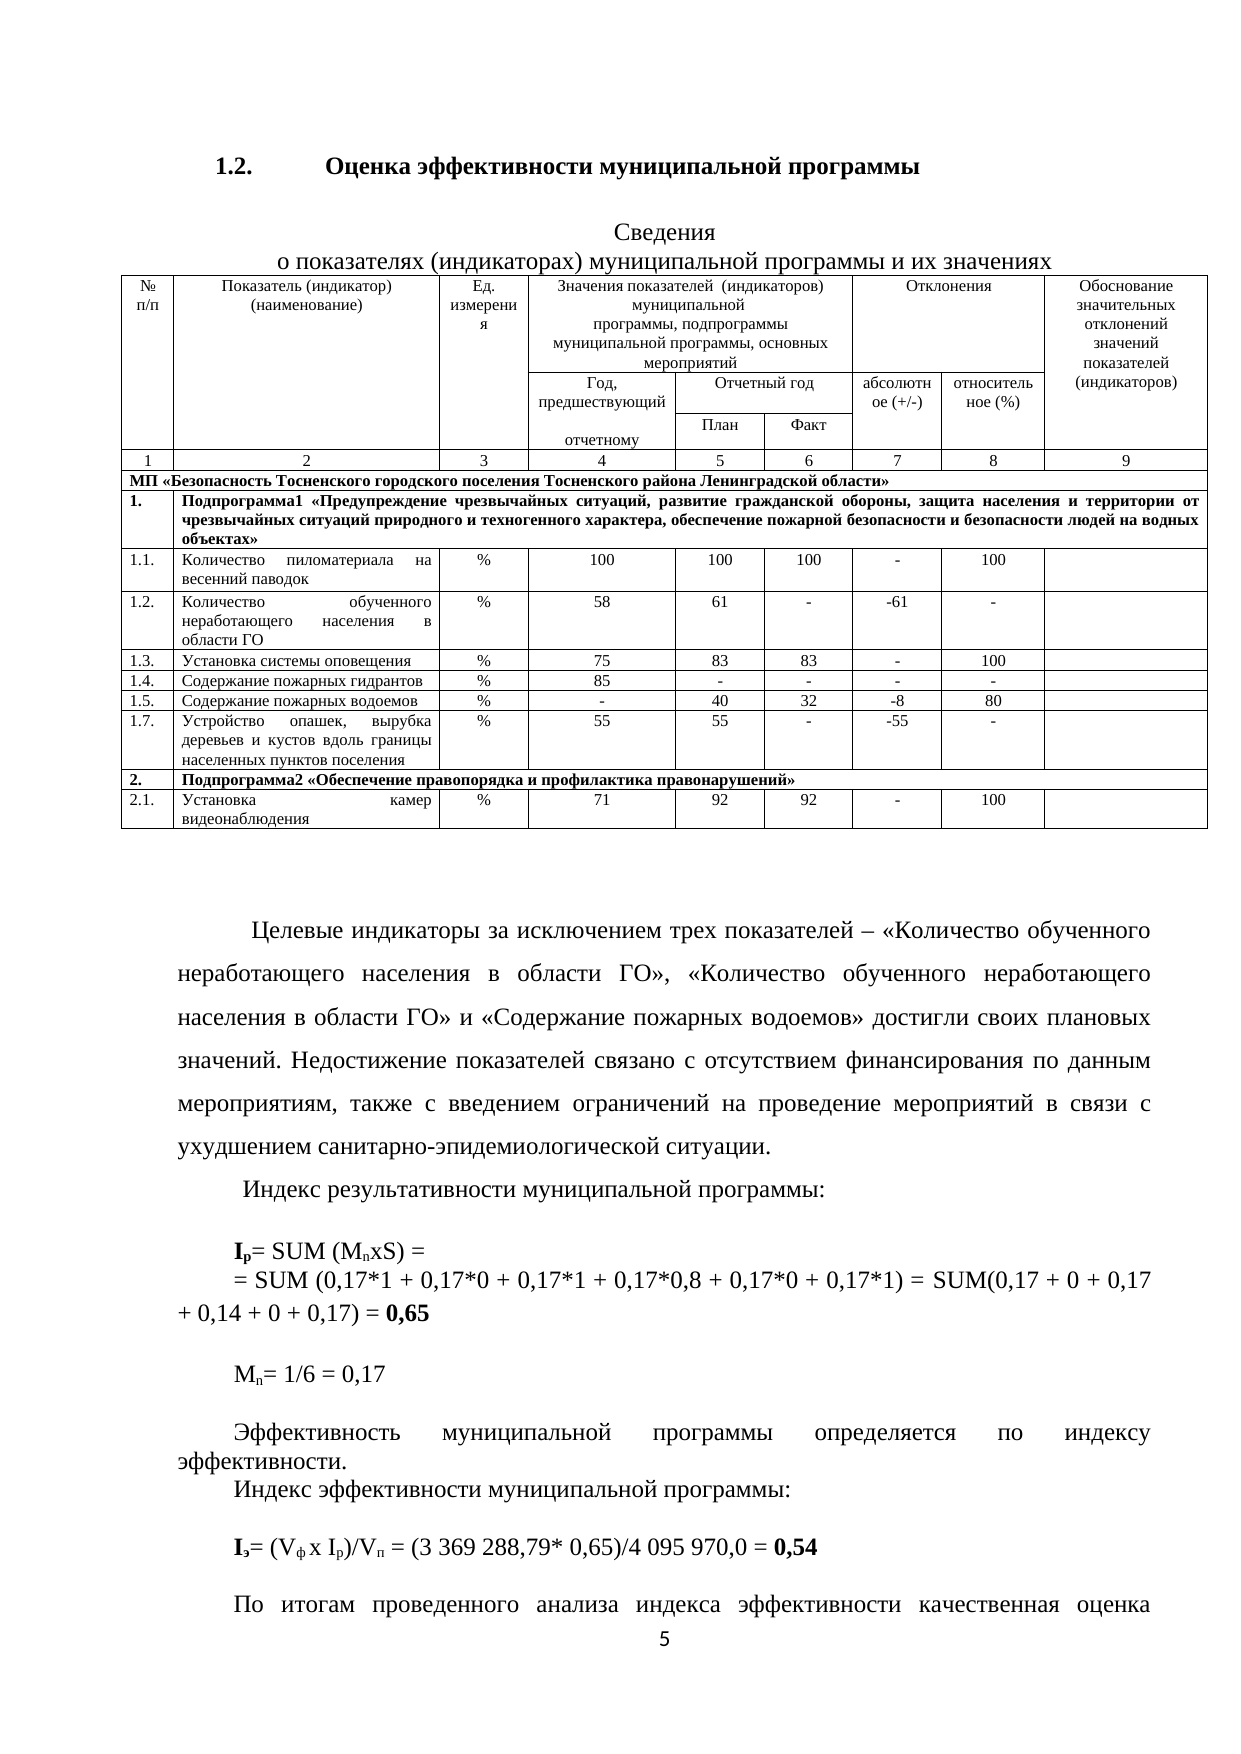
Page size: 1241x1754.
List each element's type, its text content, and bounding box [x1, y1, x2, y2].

table_cell 80 [942, 691, 1044, 710]
table_cell 1.4. [122, 671, 173, 690]
table_cell Год, предшествующий отчетному [529, 373, 675, 449]
table_cell 100 [942, 790, 1044, 828]
table_cell [1045, 671, 1207, 690]
table_cell 100 [529, 549, 675, 591]
table_cell 7 [853, 450, 941, 469]
table_cell 100 [942, 650, 1044, 669]
table_cell - [529, 691, 675, 710]
table_cell -61 [853, 592, 941, 649]
table_cell Содержание пожарных водоемов [174, 691, 439, 710]
table_cell 6 [765, 450, 852, 469]
text Mn= 1/6 = 0,17 [177, 1359, 1152, 1388]
table_cell Устройство опашек, вырубка деревьев и кустов вдоль границы населенных пунктов поселения [174, 711, 439, 768]
table_cell % [440, 650, 528, 669]
table_header Показатель (индикатор) (наименование) [174, 276, 439, 449]
table_cell 83 [765, 650, 852, 669]
table_header Ед. измерения [440, 276, 528, 449]
table_cell МП «Безопасность Тосненского городского поселения Тосненского района Ленинградской области» [122, 471, 1207, 490]
table_cell 1.2. [122, 592, 173, 649]
table_cell - [942, 711, 1044, 768]
table_cell 1.3. [122, 650, 173, 669]
table_cell Содержание пожарных гидрантов [174, 671, 439, 690]
table_cell % [440, 790, 528, 828]
table_cell 85 [529, 671, 675, 690]
table_cell Установка камер видеонаблюдения [174, 790, 439, 828]
table_cell % [440, 691, 528, 710]
table_cell 75 [529, 650, 675, 669]
table_cell [1045, 790, 1207, 828]
table_cell Подпрограмма2 «Обеспечение правопорядка и профилактика правонарушений» [174, 770, 1207, 789]
table_cell 5 [676, 450, 764, 469]
table_header № п/п [122, 276, 173, 449]
table_cell 1.1. [122, 549, 173, 591]
table_cell - [765, 711, 852, 768]
table_cell Количество пиломатериала на весенний паводок [174, 549, 439, 591]
text Индекс эффективности муниципальной программы: [177, 1474, 1152, 1503]
table_cell [1045, 549, 1207, 591]
table_cell 4 [529, 450, 675, 469]
table_cell - [942, 592, 1044, 649]
table_cell 2. [122, 770, 173, 789]
table_cell относительное (%) [942, 373, 1044, 449]
table_cell [1045, 592, 1207, 649]
table_cell % [440, 671, 528, 690]
table_cell [1045, 691, 1207, 710]
table_cell Отчетный год [676, 373, 852, 413]
table_cell - [942, 671, 1044, 690]
table_cell 1. [122, 491, 173, 548]
table_cell % [440, 549, 528, 591]
table_cell 83 [676, 650, 764, 669]
table_header Отклонения [853, 276, 1044, 372]
table_cell 32 [765, 691, 852, 710]
table_cell - [853, 790, 941, 828]
table_cell % [440, 592, 528, 649]
table_cell 100 [765, 549, 852, 591]
table_cell Факт [765, 414, 852, 449]
text о показателях (индикаторах) муниципальной программы и их значениях [177, 246, 1152, 275]
table_cell 3 [440, 450, 528, 469]
table_cell 92 [765, 790, 852, 828]
table_cell -55 [853, 711, 941, 768]
text = SUM (0,17*1 + 0,17*0 + 0,17*1 + 0,17*0,8 + 0,17*0 + 0,17*1) = SUM(0,17 + 0 + 0,17 + 0,14 + 0 + 0,17) = 0,65 [177, 1265, 1152, 1326]
table_cell Количество обученного неработающего населения в области ГО [174, 592, 439, 649]
table_cell 1.7. [122, 711, 173, 768]
table_header Обоснование значительных отклонений значений показателей (индикаторов) [1045, 276, 1207, 449]
text Эффективность муниципальной программы определяется по индексу эффективности. [177, 1417, 1152, 1474]
table_cell 55 [676, 711, 764, 768]
table_cell абсолютное (+/-) [853, 373, 941, 449]
table_cell 92 [676, 790, 764, 828]
table_cell 71 [529, 790, 675, 828]
text Целевые индикаторы за исключением трех показателей – «Количество обученного неработающего населения в области ГО», «Количество обученного неработающего населения в области ГО» и «Содержание пожарных водоемов» достигли своих плановых значений. Недостижение показателей связано с отсутствием финансирования по данным мероприятиям, также с введением ограничений на проведение мероприятий в связи с ухудшением санитарно-эпидемиологической ситуации. [177, 915, 1152, 1160]
table_cell Установка системы оповещения [174, 650, 439, 669]
table_cell 8 [942, 450, 1044, 469]
table_cell 40 [676, 691, 764, 710]
text Индекс результативности муниципальной программы: [177, 1174, 1152, 1203]
table_cell - [853, 671, 941, 690]
table_cell 55 [529, 711, 675, 768]
table_cell -8 [853, 691, 941, 710]
text Iэ= (Vф х Iр)/Vп = (3 369 288,79* 0,65)/4 095 970,0 = 0,54 [177, 1532, 1152, 1561]
list Оценка эффективности муниципальной программы [215, 151, 1152, 180]
table_cell - [853, 650, 941, 669]
table_cell 100 [942, 549, 1044, 591]
text Сведения [177, 217, 1152, 246]
table_cell План [676, 414, 764, 449]
table_cell Подпрограмма1 «Предупреждение чрезвычайных ситуаций, развитие гражданской обороны, защита населения и территории от чрезвычайных ситуаций природного и техногенного характера, обеспечение пожарной безопасности и безопасности людей на водных объектах» [174, 491, 1207, 548]
table_cell 1 [122, 450, 173, 469]
table_header Значения показателей (индикаторов) муниципальной программы, подпрограммы муниципальной программы, основных мероприятий [529, 276, 852, 372]
table_cell [1045, 711, 1207, 768]
table_cell 9 [1045, 450, 1207, 469]
table_cell - [765, 592, 852, 649]
table_cell 2.1. [122, 790, 173, 828]
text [177, 1589, 1152, 1618]
table_cell 61 [676, 592, 764, 649]
table_cell % [440, 711, 528, 768]
table_cell [1045, 650, 1207, 669]
table_cell 58 [529, 592, 675, 649]
text Iр= SUM (MnxS) = [177, 1236, 1152, 1265]
table_cell - [853, 549, 941, 591]
table_cell 2 [174, 450, 439, 469]
table_cell 1.5. [122, 691, 173, 710]
table_cell 100 [676, 549, 764, 591]
table_cell - [676, 671, 764, 690]
table_cell - [765, 671, 852, 690]
